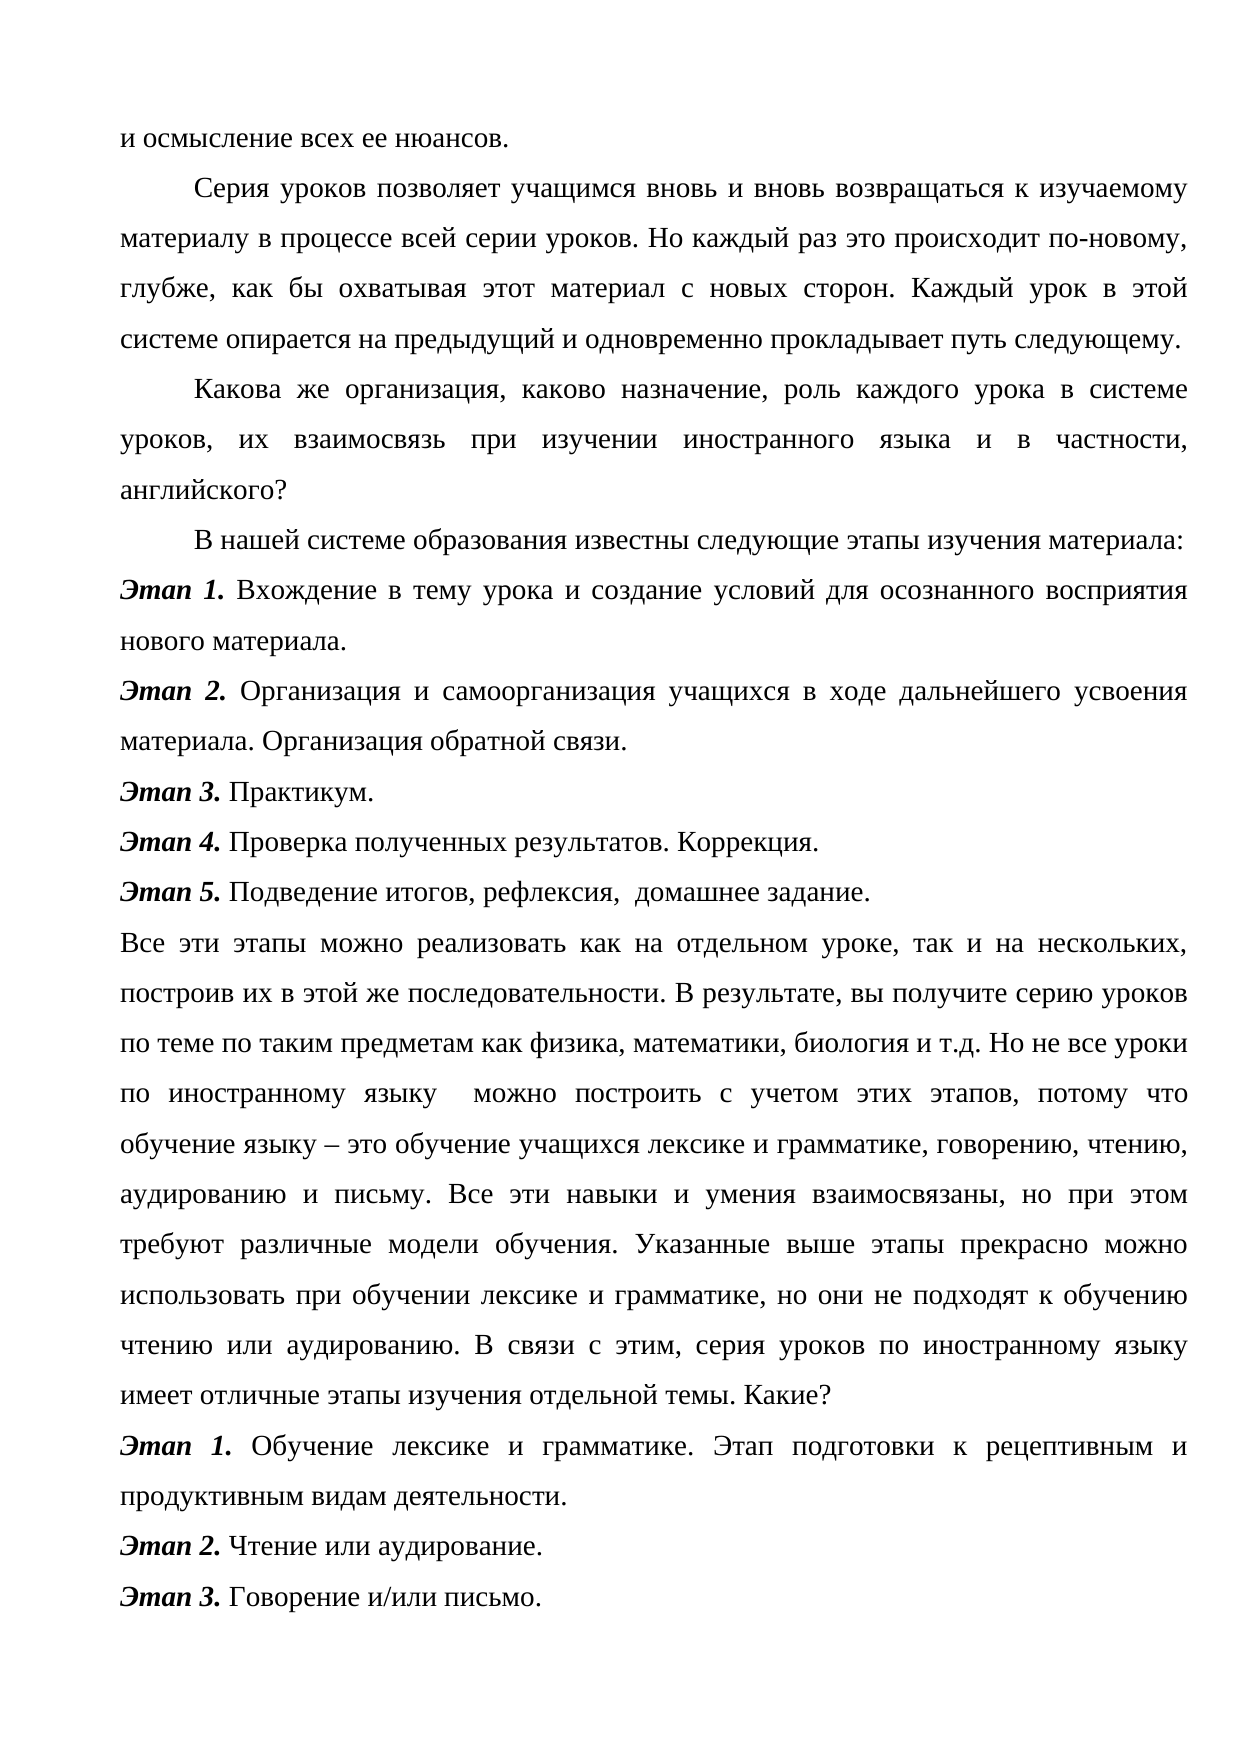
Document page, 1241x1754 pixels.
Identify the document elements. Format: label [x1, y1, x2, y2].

table_header [118, 118, 1191, 1627]
